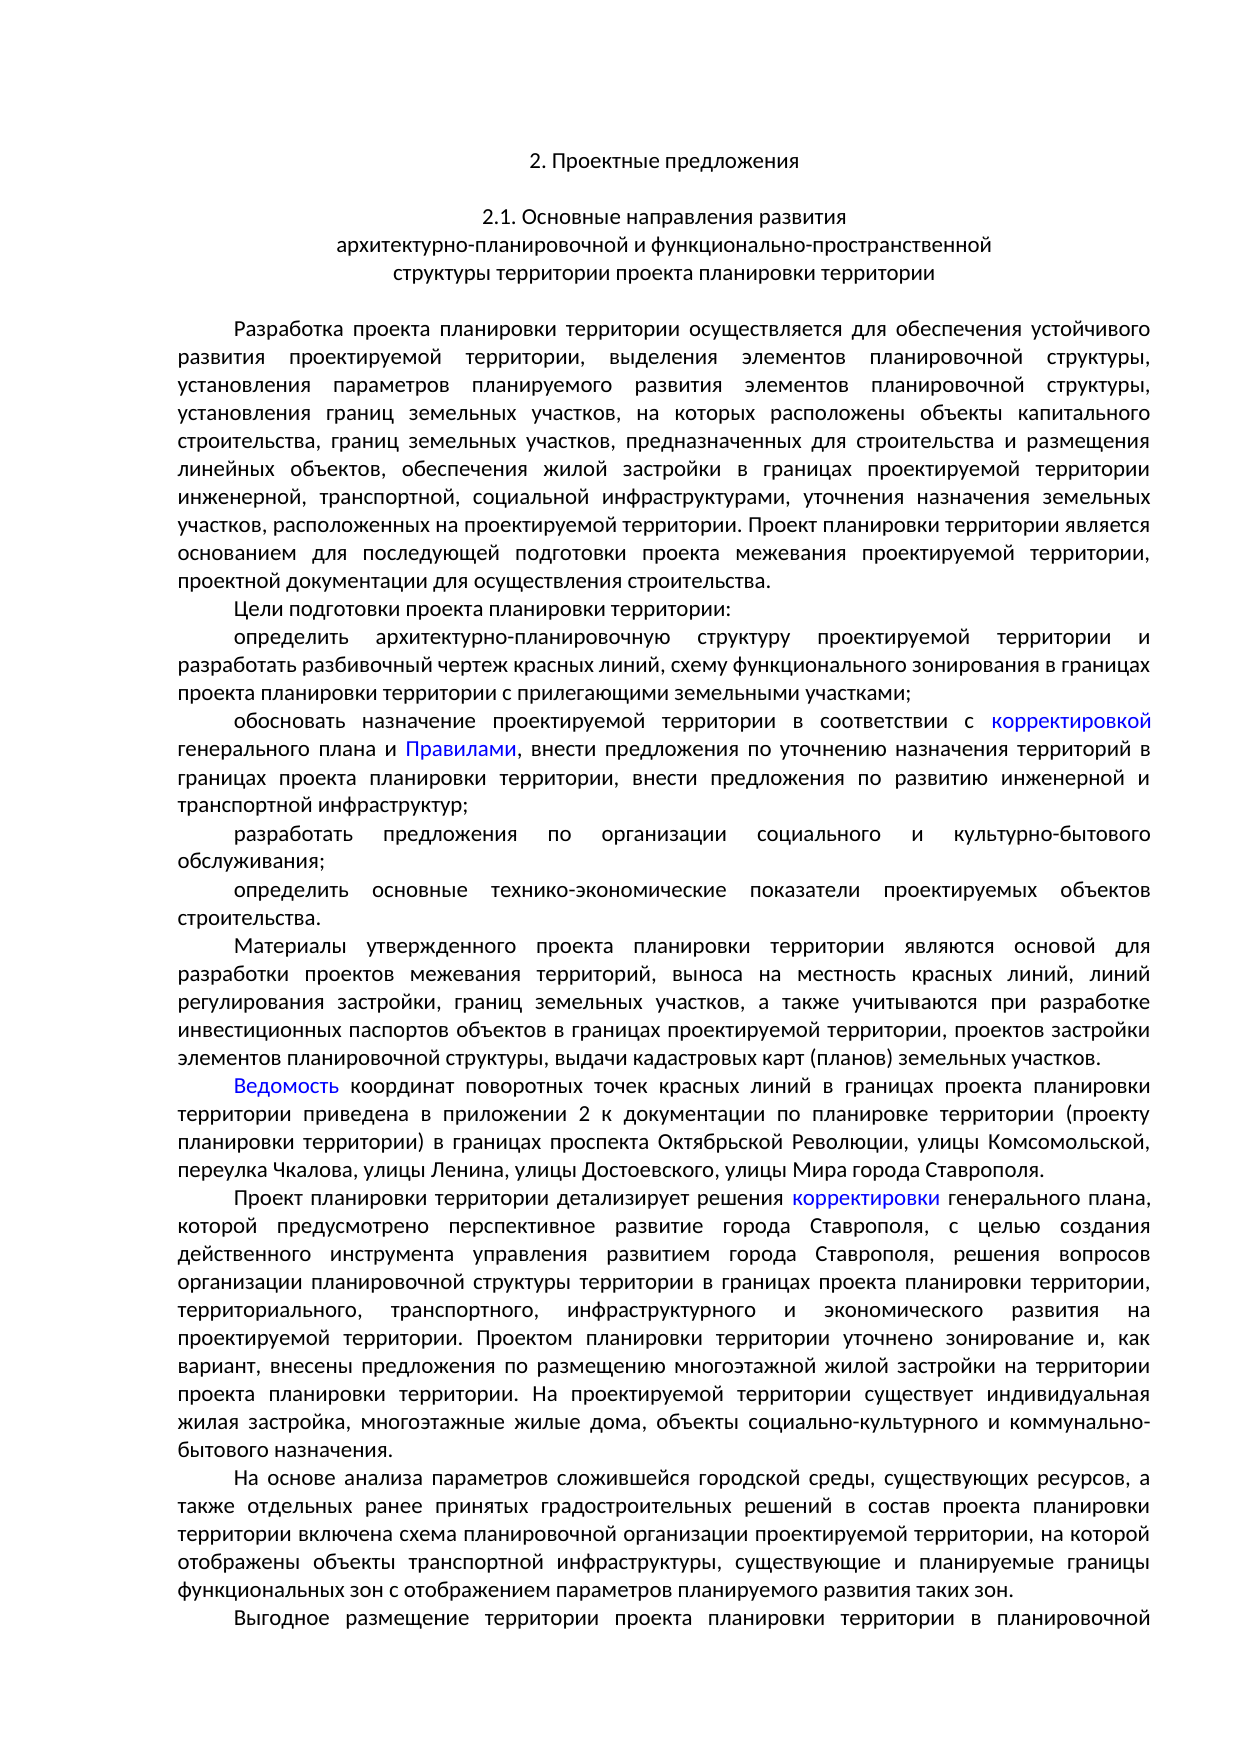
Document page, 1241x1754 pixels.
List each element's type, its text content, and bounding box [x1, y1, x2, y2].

text обосновать назначение проектируемой территории в соответствии с корректировкой генерального плана и Правилами, внести предложения по уточнению назначения территорий в границах проекта планировки территории, внести предложения по развитию инженерной и транспортной инфраструктур; [177, 707, 1152, 819]
text Разработка проекта планировки территории осуществляется для обеспечения устойчивого развития проектируемой территории, выделения элементов планировочной структуры, установления параметров планируемого развития элементов планировочной структуры, установления границ земельных участков, на которых расположены объекты капитального строительства, границ земельных участков, предназначенных для строительства и размещения линейных объектов, обеспечения жилой застройки в границах проектируемой территории инженерной, транспортной, социальной инфраструктурами, уточнения назначения земельных участков, расположенных на проектируемой территории. Проект планировки территории является основанием для последующей подготовки проекта межевания проектируемой территории, проектной документации для осуществления строительства. [177, 314, 1152, 594]
text 2.1. Основные направления развития [177, 202, 1152, 230]
text определить архитектурно-планировочную структуру проектируемой территории и разработать разбивочный чертеж красных линий, схему функционального зонирования в границах проекта планировки территории с прилегающими земельными участками; [177, 622, 1152, 707]
text Ведомость координат поворотных точек красных линий в границах проекта планировки территории приведена в приложении 2 к документации по планировке территории (проекту планировки территории) в границах проспекта Октябрьской Революции, улицы Комсомольской, переулка Чкалова, улицы Ленина, улицы Достоевского, улицы Мира города Ставрополя. [177, 1071, 1152, 1183]
text Цели подготовки проекта планировки территории: [177, 594, 1152, 622]
text определить основные технико-экономические показатели проектируемых объектов строительства. [177, 875, 1152, 931]
text 2. Проектные предложения [177, 146, 1152, 174]
text разработать предложения по организации социального и культурно-бытового обслуживания; [177, 819, 1152, 875]
text архитектурно-планировочной и функционально-пространственной [177, 230, 1152, 258]
text Материалы утвержденного проекта планировки территории являются основой для разработки проектов межевания территорий, выноса на местность красных линий, линий регулирования застройки, границ земельных участков, а также учитываются при разработке инвестиционных паспортов объектов в границах проектируемой территории, проектов застройки элементов планировочной структуры, выдачи кадастровых карт (планов) земельных участков. [177, 931, 1152, 1071]
text структуры территории проекта планировки территории [177, 258, 1152, 286]
text На основе анализа параметров сложившейся городской среды, существующих ресурсов, а также отдельных ранее принятых градостроительных решений в состав проекта планировки территории включена схема планировочной организации проектируемой территории, на которой отображены объекты транспортной инфраструктуры, существующие и планируемые границы функциональных зон с отображением параметров планируемого развития таких зон. [177, 1463, 1152, 1603]
text Проект планировки территории детализирует решения корректировки генерального плана, которой предусмотрено перспективное развитие города Ставрополя, с целью создания действенного инструмента управления развитием города Ставрополя, решения вопросов организации планировочной структуры территории в границах проекта планировки территории, территориального, транспортного, инфраструктурного и экономического развития на проектируемой территории. Проектом планировки территории уточнено зонирование и, как вариант, внесены предложения по размещению многоэтажной жилой застройки на территории проекта планировки территории. На проектируемой территории существует индивидуальная жилая застройка, многоэтажные жилые дома, объекты социально-культурного и коммунально-бытового назначения. [177, 1183, 1152, 1463]
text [177, 1603, 1152, 1631]
